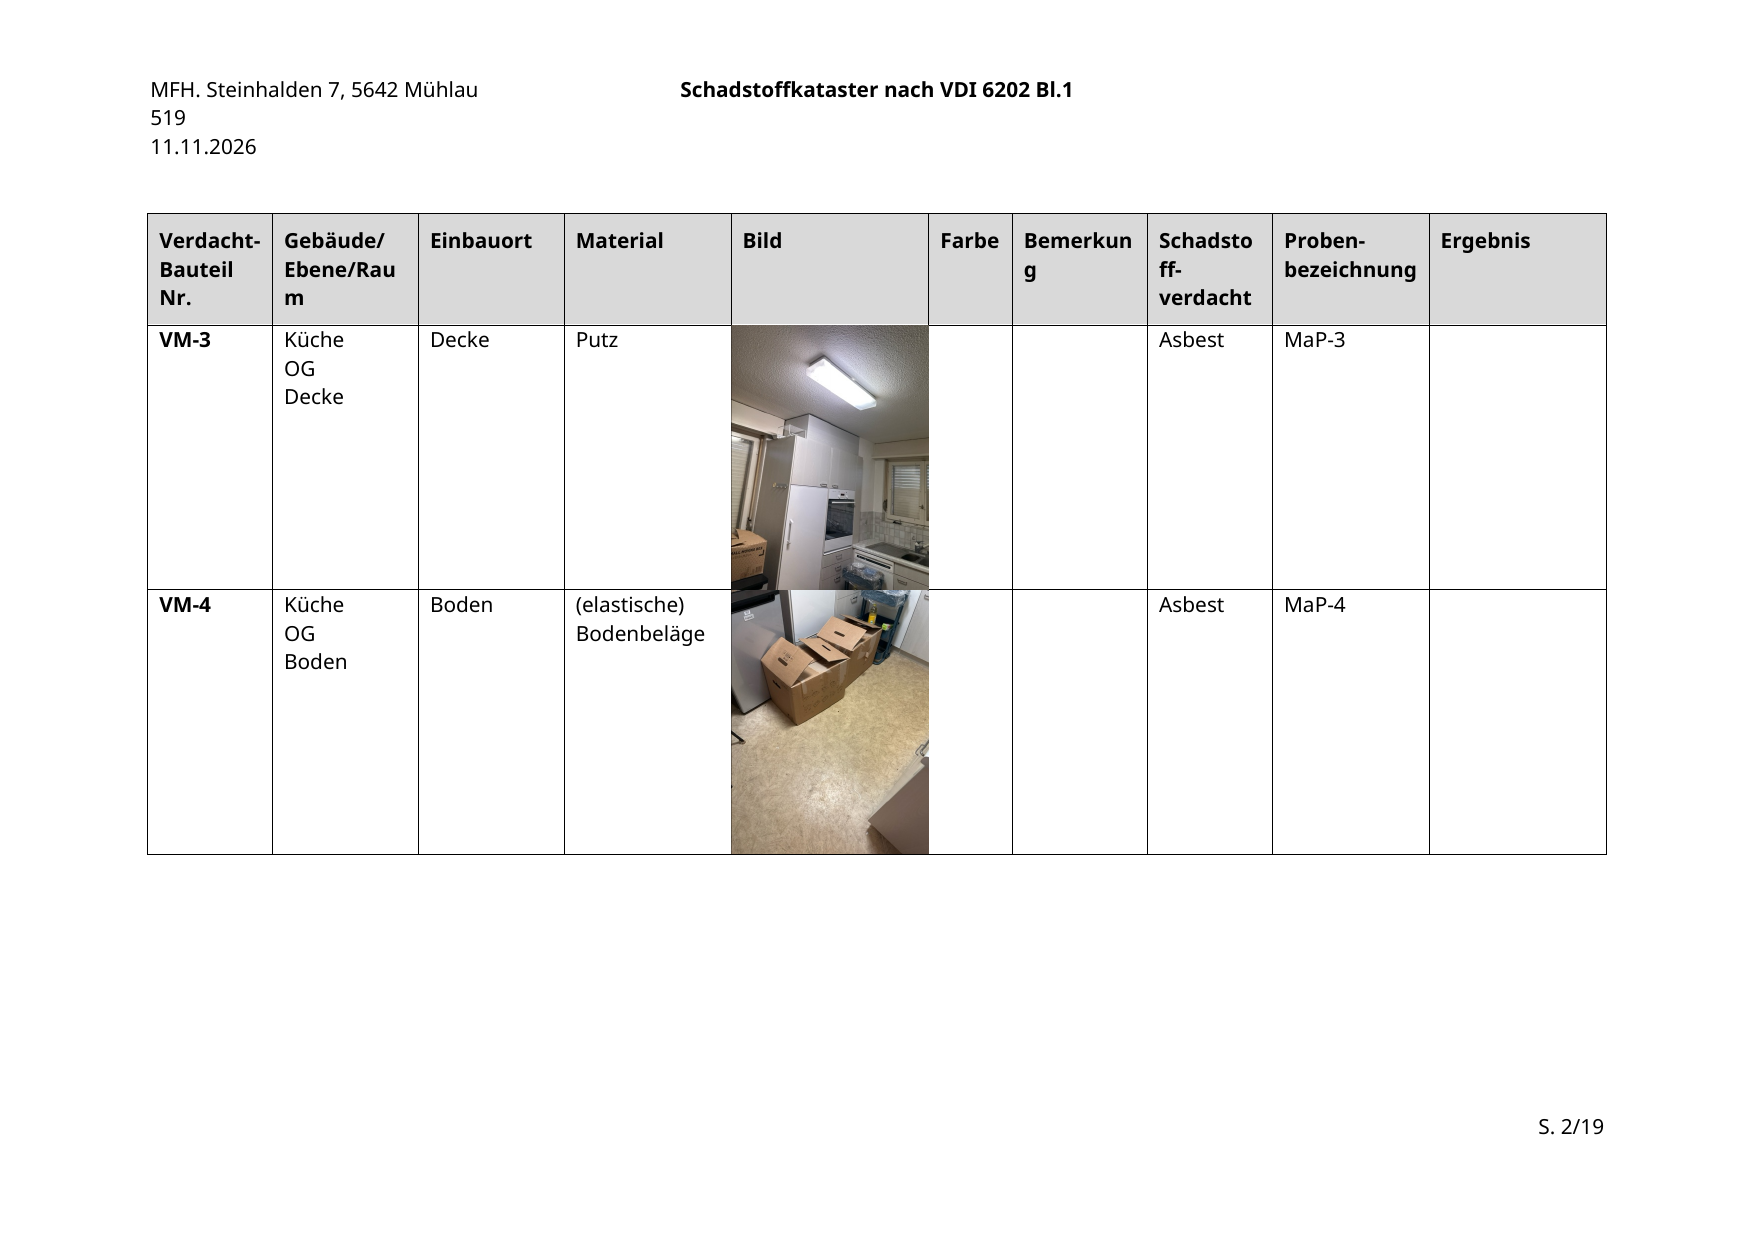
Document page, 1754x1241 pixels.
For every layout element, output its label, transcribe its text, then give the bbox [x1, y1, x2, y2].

table_cell [1430, 590, 1606, 854]
table_cell [929, 590, 1012, 854]
table_cell MaP-4 [1273, 590, 1429, 854]
table_header Schadstoff-verdacht [1148, 214, 1272, 324]
table_cell Asbest [1148, 590, 1272, 854]
table_cell [1013, 326, 1147, 589]
table_header Material [565, 214, 731, 324]
table_cell VM-3 [148, 326, 272, 589]
table_cell Boden [419, 590, 564, 854]
table_cell [1013, 590, 1147, 854]
table_header Proben-bezeichnung [1273, 214, 1429, 324]
table_header Bemerkung [1013, 214, 1147, 324]
table_cell [1430, 326, 1606, 589]
table_header Farbe [929, 214, 1012, 324]
table_header Verdacht-Bauteil Nr. [148, 214, 272, 324]
table_header Ergebnis [1430, 214, 1606, 324]
table_cell MaP-3 [1273, 326, 1429, 589]
table_cell VM-4 [148, 590, 272, 854]
table_cell Putz [565, 326, 731, 589]
table_header Einbauort [419, 214, 564, 324]
table_cell Asbest [1148, 326, 1272, 589]
table_header Bild [732, 214, 928, 324]
table_cell Decke [419, 326, 564, 589]
table_cell Küche OG Boden [273, 590, 418, 854]
table_cell (elastische) Bodenbeläge [565, 590, 731, 854]
picture [731, 325, 929, 854]
table_cell [929, 326, 1012, 589]
table_cell Küche OG Decke [273, 326, 418, 589]
table_header Gebäude/ Ebene/Raum [273, 214, 418, 324]
